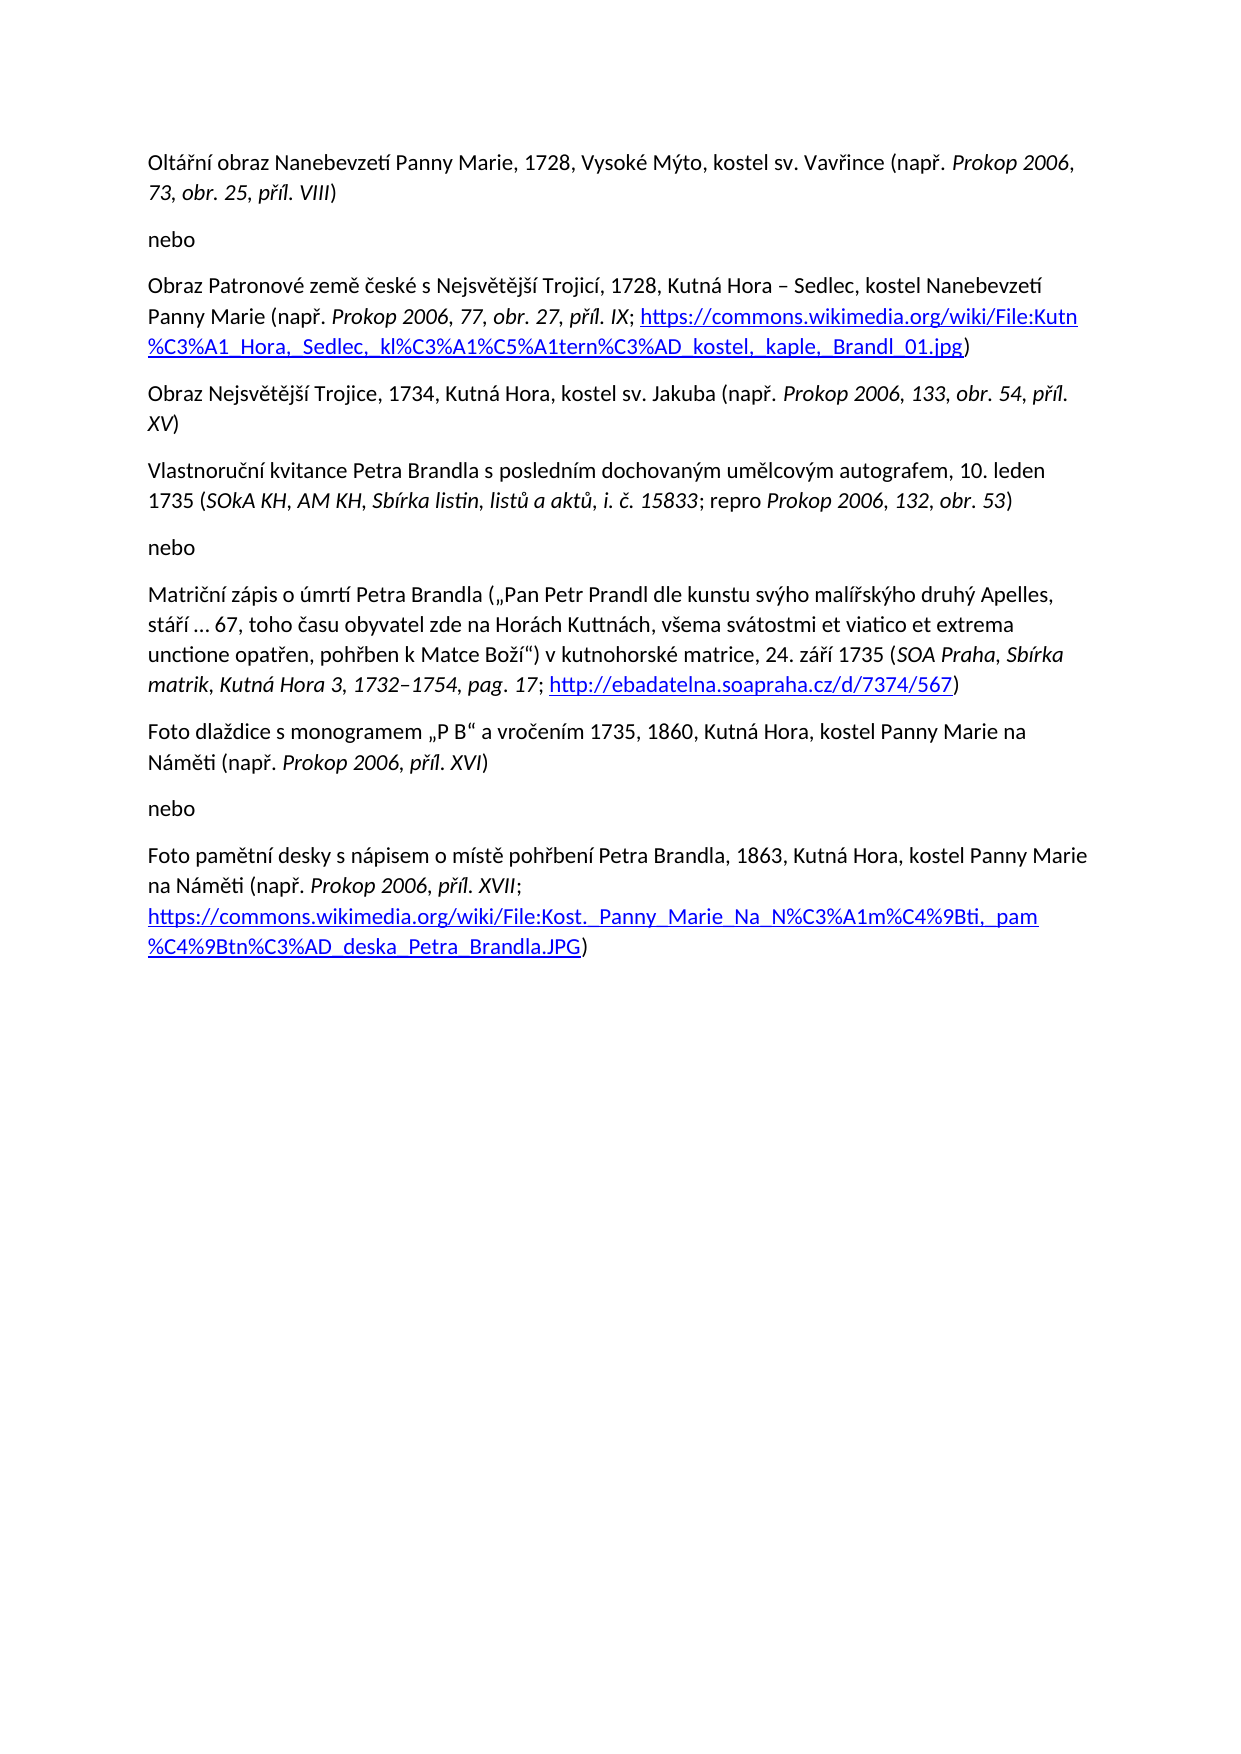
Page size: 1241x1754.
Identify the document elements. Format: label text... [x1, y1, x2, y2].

text nebo [148, 533, 1093, 561]
text Foto dlaždice s monogramem „P B“ a vročením 1735, 1860, Kutná Hora, kostel Panny Marie na Náměti (např. Prokop 2006, příl. XVI) [148, 717, 1093, 776]
text Matriční zápis o úmrtí Petra Brandla („Pan Petr Prandl dle kunstu svýho malířskýho druhý Apelles, stáří … 67, toho času obyvatel zde na Horách Kuttnách, všema svátostmi et viatico et extrema unctione opatřen, pohřben k Matce Boží“) v kutnohorské matrice, 24. září 1735 (SOA Praha, Sbírka matrik, Kutná Hora 3, 1732–1754, pag. 17; http://ebadatelna.soapraha.cz/d/7374/567) [148, 580, 1093, 698]
text Oltářní obraz Nanebevzetí Panny Marie, 1728, Vysoké Mýto, kostel sv. Vavřince (např. Prokop 2006, 73, obr. 25, příl. VIII) [148, 148, 1093, 206]
text nebo [148, 225, 1093, 253]
text nebo [148, 794, 1093, 822]
text Obraz Patronové země české s Nejsvětější Trojicí, 1728, Kutná Hora – Sedlec, kostel Nanebevzetí Panny Marie (např. Prokop 2006, 77, obr. 27, příl. IX; https://commons.wikimedia.org/wiki/File:Kutn%C3%A1_Hora,_Sedlec,_kl%C3%A1%C5%A1tern%C3%AD_kostel,_kaple,_Brandl_01.jpg) [148, 272, 1093, 360]
text Foto pamětní desky s nápisem o místě pohřbení Petra Brandla, 1863, Kutná Hora, kostel Panny Marie na Náměti (např. Prokop 2006, příl. XVII; https://commons.wikimedia.org/wiki/File:Kost._Panny_Marie_Na_N%C3%A1m%C4%9Bti,_pam%C4%9Btn%C3%AD_deska_Petra_Brandla.JPG) [148, 841, 1093, 960]
text Obraz Nejsvětější Trojice, 1734, Kutná Hora, kostel sv. Jakuba (např. Prokop 2006, 133, obr. 54, příl. XV) [148, 379, 1093, 437]
text Vlastnoruční kvitance Petra Brandla s posledním dochovaným umělcovým autografem, 10. leden 1735 (SOkA KH, AM KH, Sbírka listin, listů a aktů, i. č. 15833; repro Prokop 2006, 132, obr. 53) [148, 456, 1093, 514]
